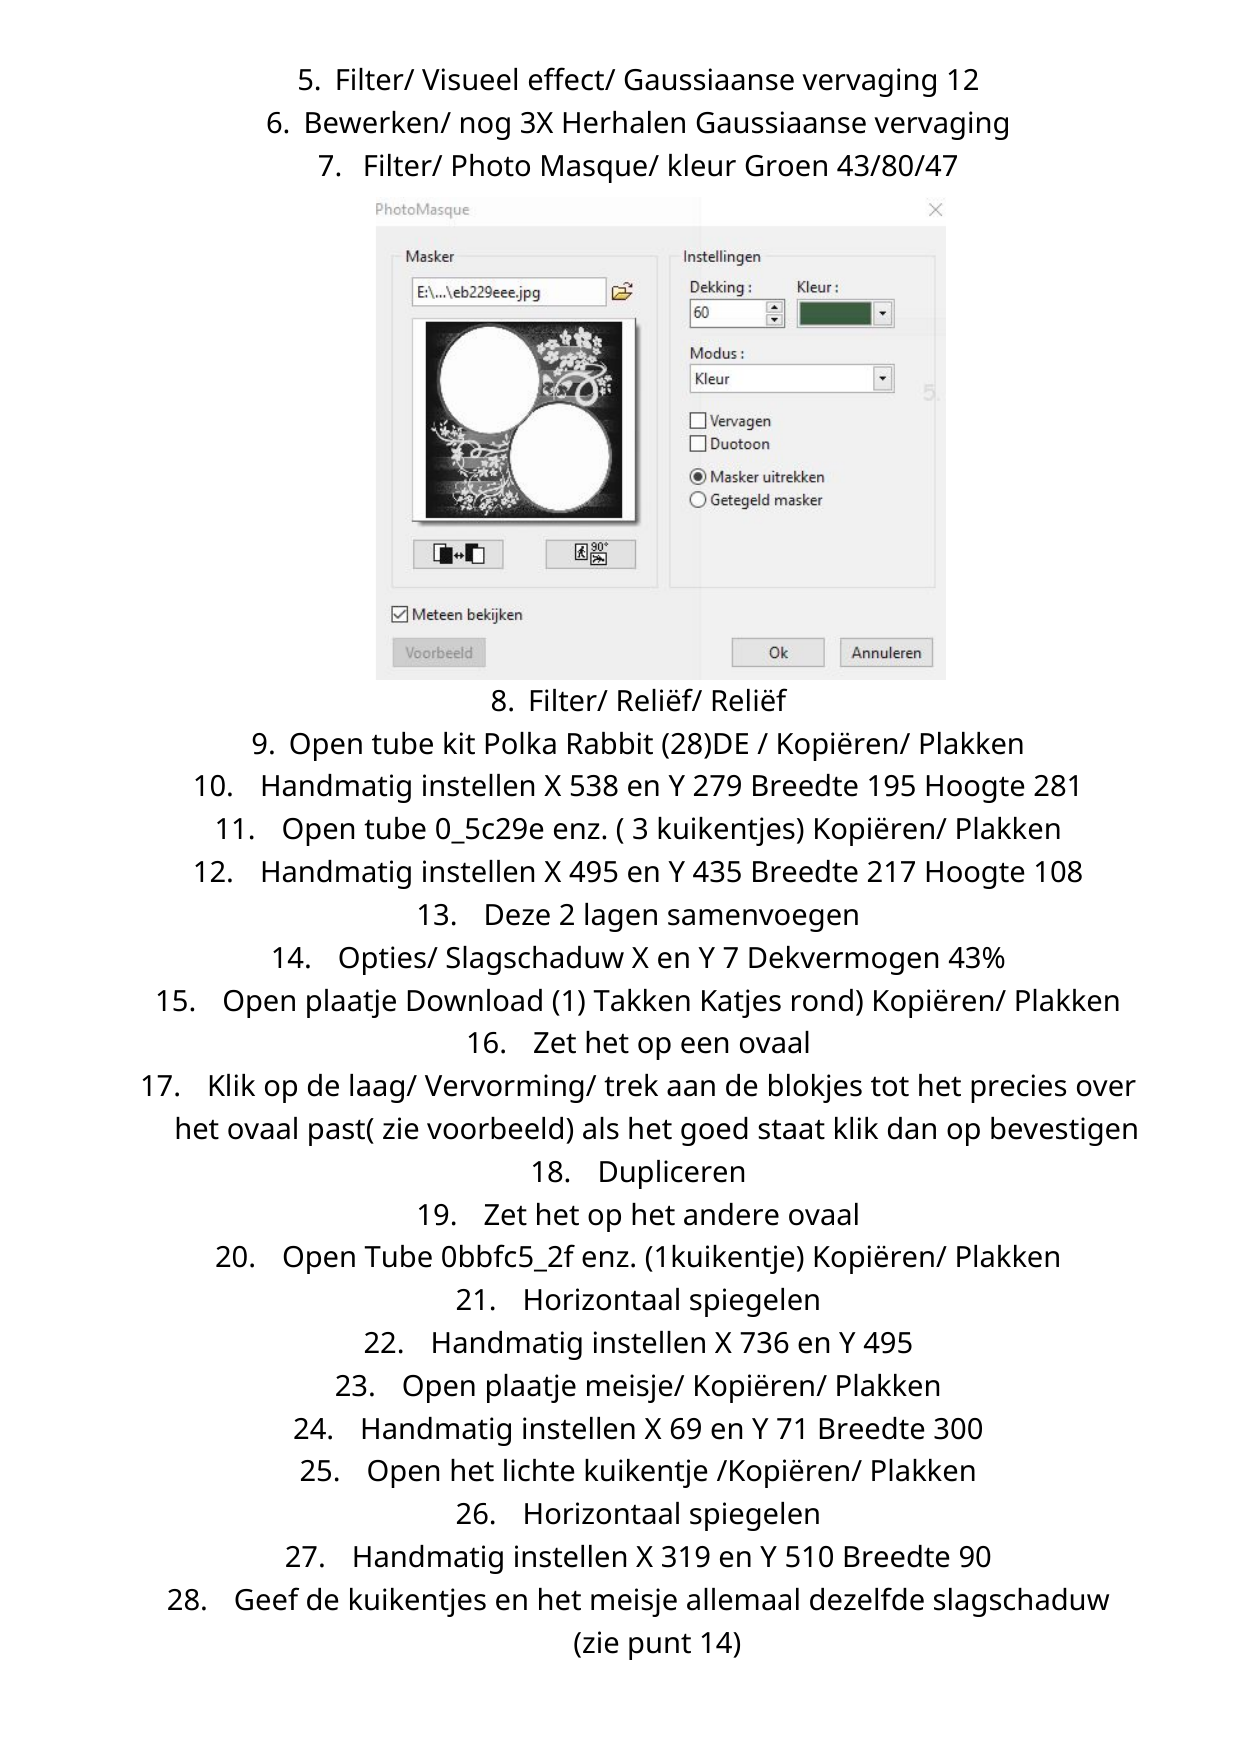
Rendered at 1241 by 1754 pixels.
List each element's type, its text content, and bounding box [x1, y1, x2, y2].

list Handmatig instellen X 495 en Y 435 Breedte 217 Hoogte 108 [110, 851, 1167, 891]
list Deze 2 lagen samenvoegen [110, 894, 1167, 934]
list Horizontaal spiegelen [110, 1279, 1167, 1319]
list Handmatig instellen X 736 en Y 495 [110, 1322, 1167, 1362]
list Filter/ Photo Masque/ kleur Groen 43/80/47 [110, 145, 1167, 184]
list Klik op de laag/ Vervorming/ trek aan de blokjes tot het precies over het ovaal past( zie voorbeeld) als het goed staat klik dan op bevestigen [110, 1065, 1167, 1148]
list Open tube kit Polka Rabbit (28)DE / Kopiëren/ Plakken [110, 723, 1167, 763]
list Zet het op het andere ovaal [110, 1194, 1167, 1233]
picture [375, 197, 946, 680]
list Dupliceren [110, 1151, 1167, 1191]
list Geef de kuikentjes en het meisje allemaal dezelfde slagschaduw (zie punt 14) [110, 1579, 1167, 1662]
list Open plaatje meisje/ Kopiëren/ Plakken [110, 1365, 1167, 1405]
list Bewerken/ nog 3X Herhalen Gaussiaanse vervaging [110, 102, 1167, 142]
list Open tube 0_5c29e enz. ( 3 kuikentjes) Kopiëren/ Plakken [110, 808, 1167, 848]
list Open plaatje Download (1) Takken Katjes rond) Kopiëren/ Plakken [110, 980, 1167, 1019]
list Horizontaal spiegelen [110, 1493, 1167, 1533]
list Zet het op een ovaal [110, 1023, 1167, 1062]
list Filter/ Visueel effect/ Gaussiaanse vervaging 12 [110, 59, 1167, 99]
list Filter/ Reliëf/ Reliëf [110, 680, 1167, 720]
list Opties/ Slagschaduw X en Y 7 Dekvermogen 43% [110, 937, 1167, 977]
list Handmatig instellen X 69 en Y 71 Breedte 300 [110, 1408, 1167, 1448]
list Open het lichte kuikentje /Kopiëren/ Plakken [110, 1451, 1167, 1490]
list Handmatig instellen X 538 en Y 279 Breedte 195 Hoogte 281 [110, 766, 1167, 805]
list Open Tube 0bbfc5_2f enz. (1kuikentje) Kopiëren/ Plakken [110, 1237, 1167, 1276]
list Handmatig instellen X 319 en Y 510 Breedte 90 [110, 1536, 1167, 1576]
